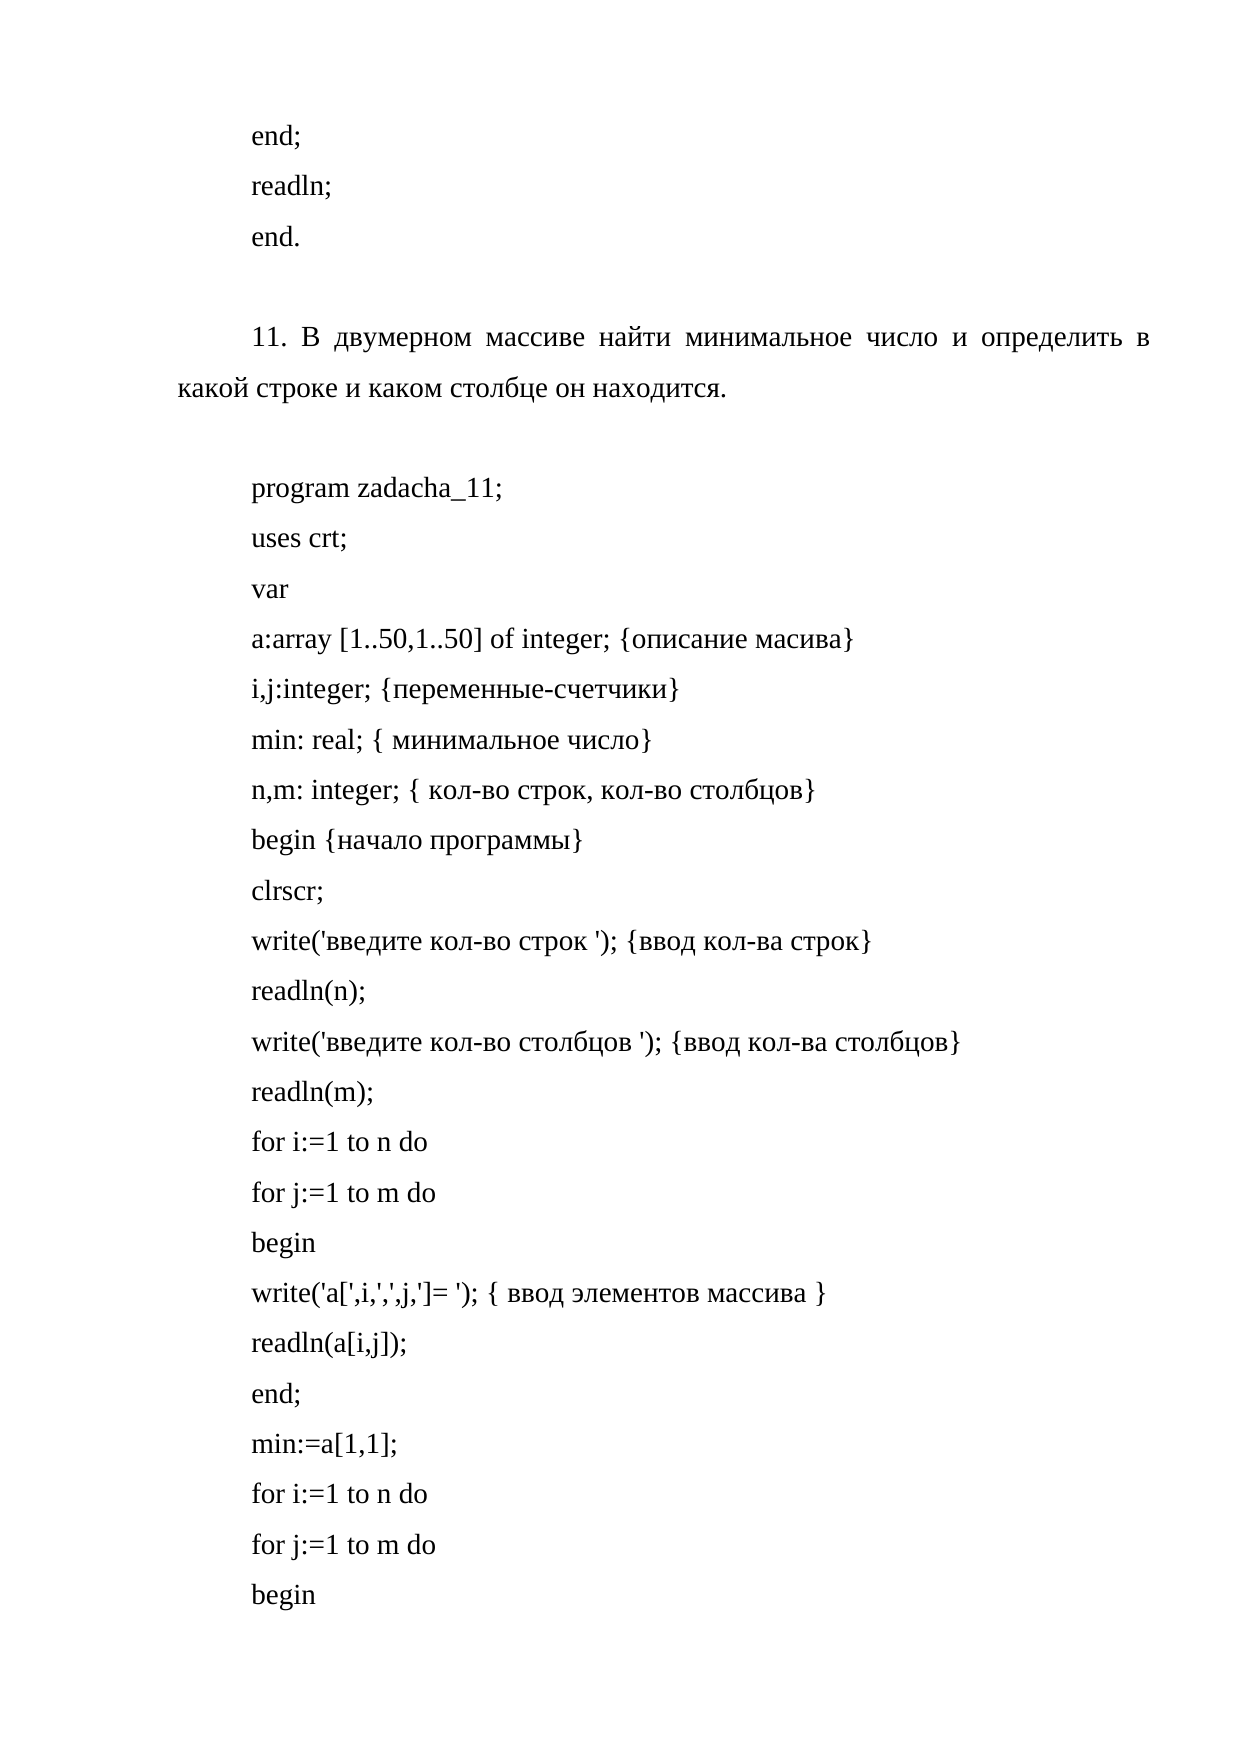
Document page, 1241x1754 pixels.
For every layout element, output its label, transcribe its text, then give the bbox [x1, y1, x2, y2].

text min:=a[1,1]; [177, 1426, 1152, 1460]
text i,j:integer; {переменные-счетчики} [177, 672, 1152, 705]
text for i:=1 to n do [177, 1477, 1152, 1510]
text write('введите кол-во строк '); {ввод кол-ва строк} [177, 923, 1152, 957]
text readln(a[i,j]); [177, 1326, 1152, 1359]
text readln(m); [177, 1074, 1152, 1108]
text 11. В двумерном массиве найти минимальное число и определить в какой строке и каком столбце он находится. [177, 319, 1152, 403]
text readln(n); [177, 973, 1152, 1007]
text clrscr; [177, 873, 1152, 906]
text begin [177, 1225, 1152, 1258]
text write('введите кол-во столбцов '); {ввод кол-ва столбцов} [177, 1024, 1152, 1057]
text for i:=1 to n do [177, 1124, 1152, 1158]
text end. [177, 219, 1152, 252]
text end; [177, 118, 1152, 152]
text a:array [1..50,1..50] of integer; {описание масива} [177, 621, 1152, 655]
text begin [177, 1577, 1152, 1611]
text min: real; { минимальное число} [177, 722, 1152, 755]
text program zadacha_11; [177, 470, 1152, 504]
text uses crt; [177, 521, 1152, 554]
text write('a[',i,',',j,']= '); { ввод элементов массива } [177, 1275, 1152, 1309]
text var [177, 571, 1152, 604]
text for j:=1 to m do [177, 1527, 1152, 1560]
text end; [177, 1376, 1152, 1409]
text begin {начало программы} [177, 822, 1152, 856]
text readln; [177, 168, 1152, 202]
text for j:=1 to m do [177, 1175, 1152, 1208]
text n,m: integer; { кол-во строк, кол-во столбцов} [177, 772, 1152, 806]
